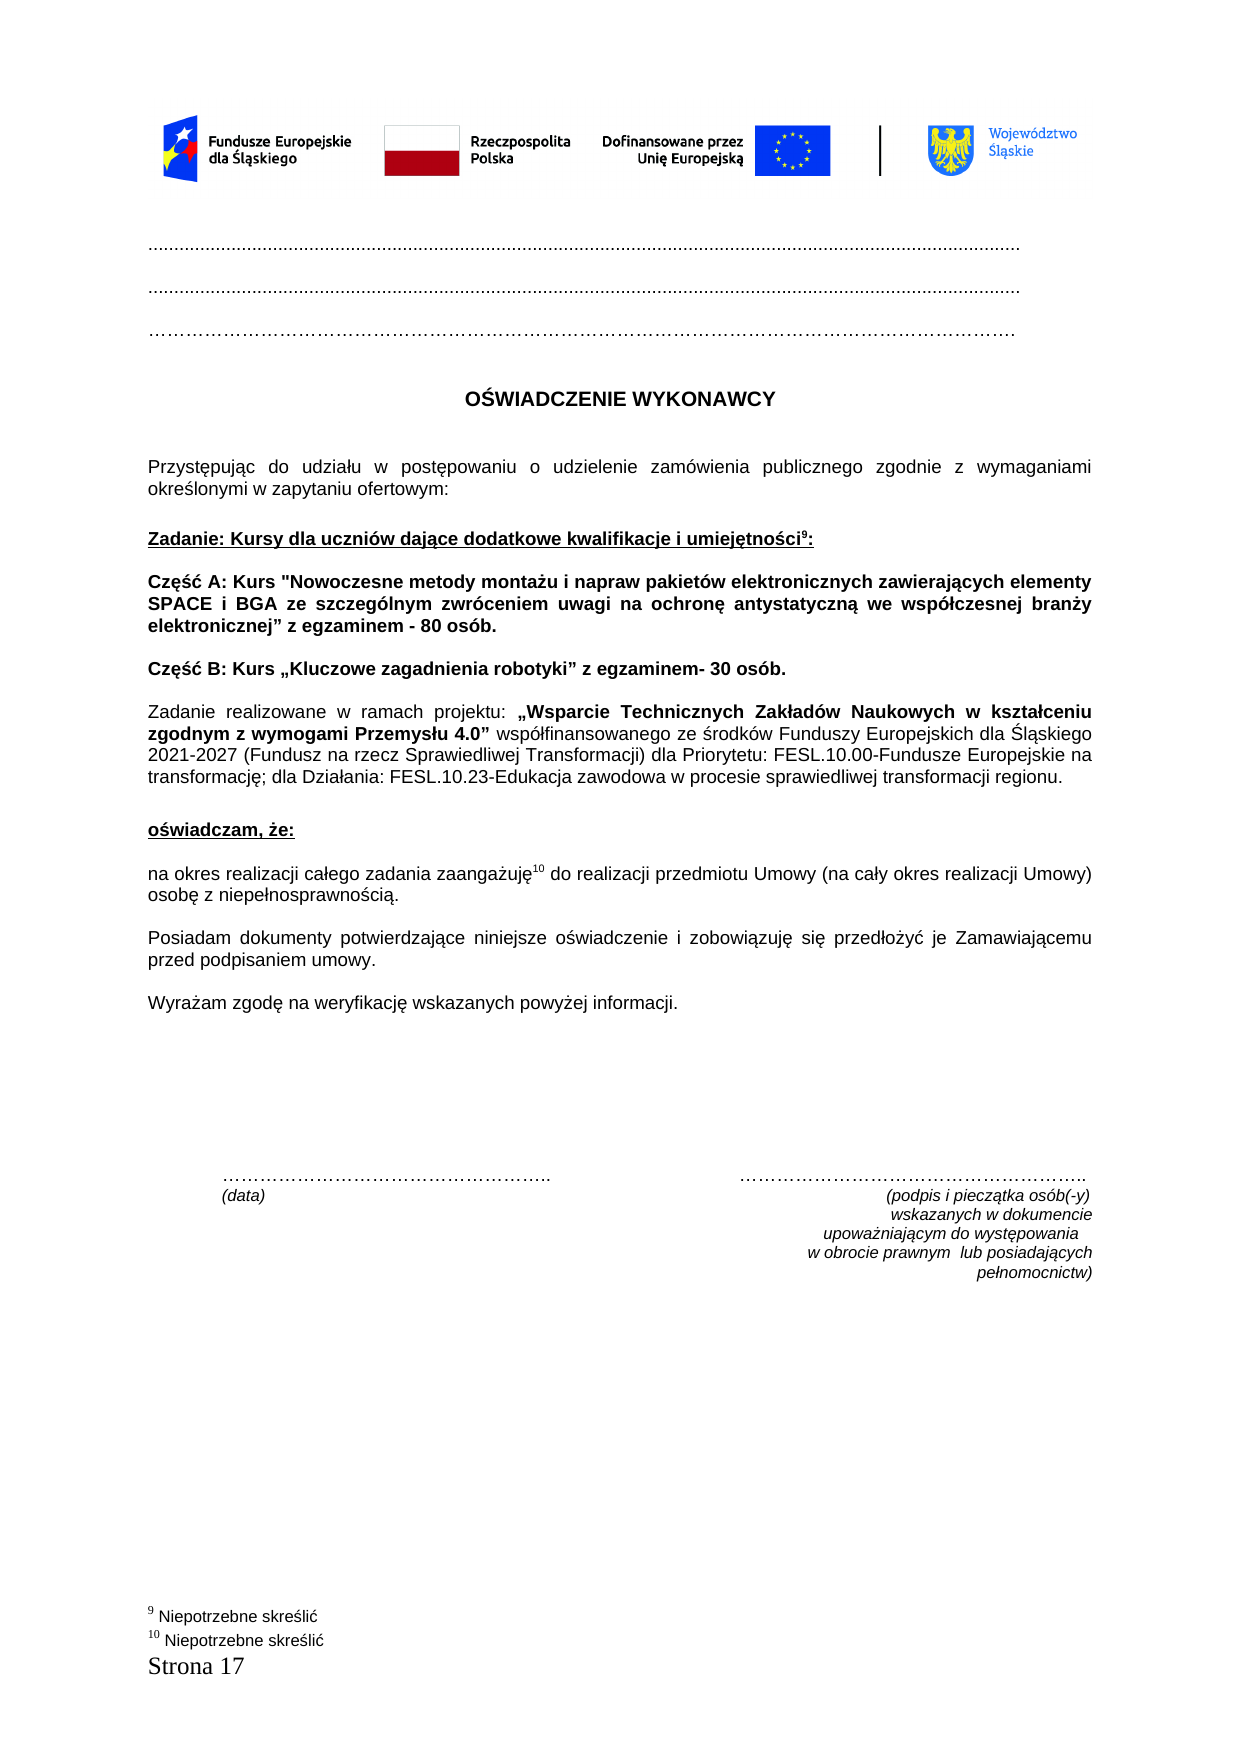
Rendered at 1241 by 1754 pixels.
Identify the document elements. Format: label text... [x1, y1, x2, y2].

text ........................................................................................................................................................................ [148, 276, 1092, 297]
text Przystępując do udziału w postępowaniu o udzielenie zamówienia publicznego zgodnie z wymaganiami określonymi w zapytaniu ofertowym: [148, 456, 1092, 499]
text …………………………………………….. ……………………………………………….. [148, 1164, 1092, 1186]
text Wyrażam zgodę na weryfikację wskazanych powyżej informacji. [148, 992, 1092, 1013]
text Zadanie realizowane w ramach projektu: „Wsparcie Technicznych Zakładów Naukowych w kształceniu zgodnym z wymogami Przemysłu 4.0” współfinansowanego ze środków Funduszy Europejskich dla Śląskiego 2021-2027 (Fundusz na rzecz Sprawiedliwej Transformacji) dla Priorytetu: FESL.10.00-Fundusze Europejskie na transformację; dla Działania: FESL.10.23-Edukacja zawodowa w procesie sprawiedliwej transformacji regionu. [148, 701, 1092, 787]
text oświadczam, że: [148, 819, 1092, 841]
text ........................................................................................................................................................................ [148, 232, 1092, 254]
text (data) (podpis i pieczątka osób(-y) [148, 1186, 1092, 1205]
text na okres realizacji całego zadania zaangażuję do realizacji przedmiotu Umowy (na cały okres realizacji Umowy) osobę z niepełnosprawnością. [148, 862, 1092, 906]
text OŚWIADCZENIE WYKONAWCY [148, 387, 1092, 411]
text wskazanych w dokumencie upoważniającym do występowania w obrocie prawnym lub posiadających pełnomocnictw) [785, 1205, 1092, 1282]
text …………………………………………………………………………………………………………………………. [148, 319, 1092, 340]
text Posiadam dokumenty potwierdzające niniejsze oświadczenie i zobowiązuję się przedłożyć je Zamawiającemu przed podpisaniem umowy. [148, 927, 1092, 970]
text Zadanie: Kursy dla uczniów dające dodatkowe kwalifikacje i umiejętności: [148, 528, 1092, 550]
text Część B: Kurs „Kluczowe zagadnienia robotyki” z egzaminem- 30 osób. [148, 658, 1092, 679]
picture [147, 98, 1093, 199]
text Część A: Kurs "Nowoczesne metody montażu i napraw pakietów elektronicznych zawierających elementy SPACE i BGA ze szczególnym zwróceniem uwagi na ochronę antystatyczną we współczesnej branży elektronicznej” z egzaminem - 80 osób. [148, 571, 1092, 636]
